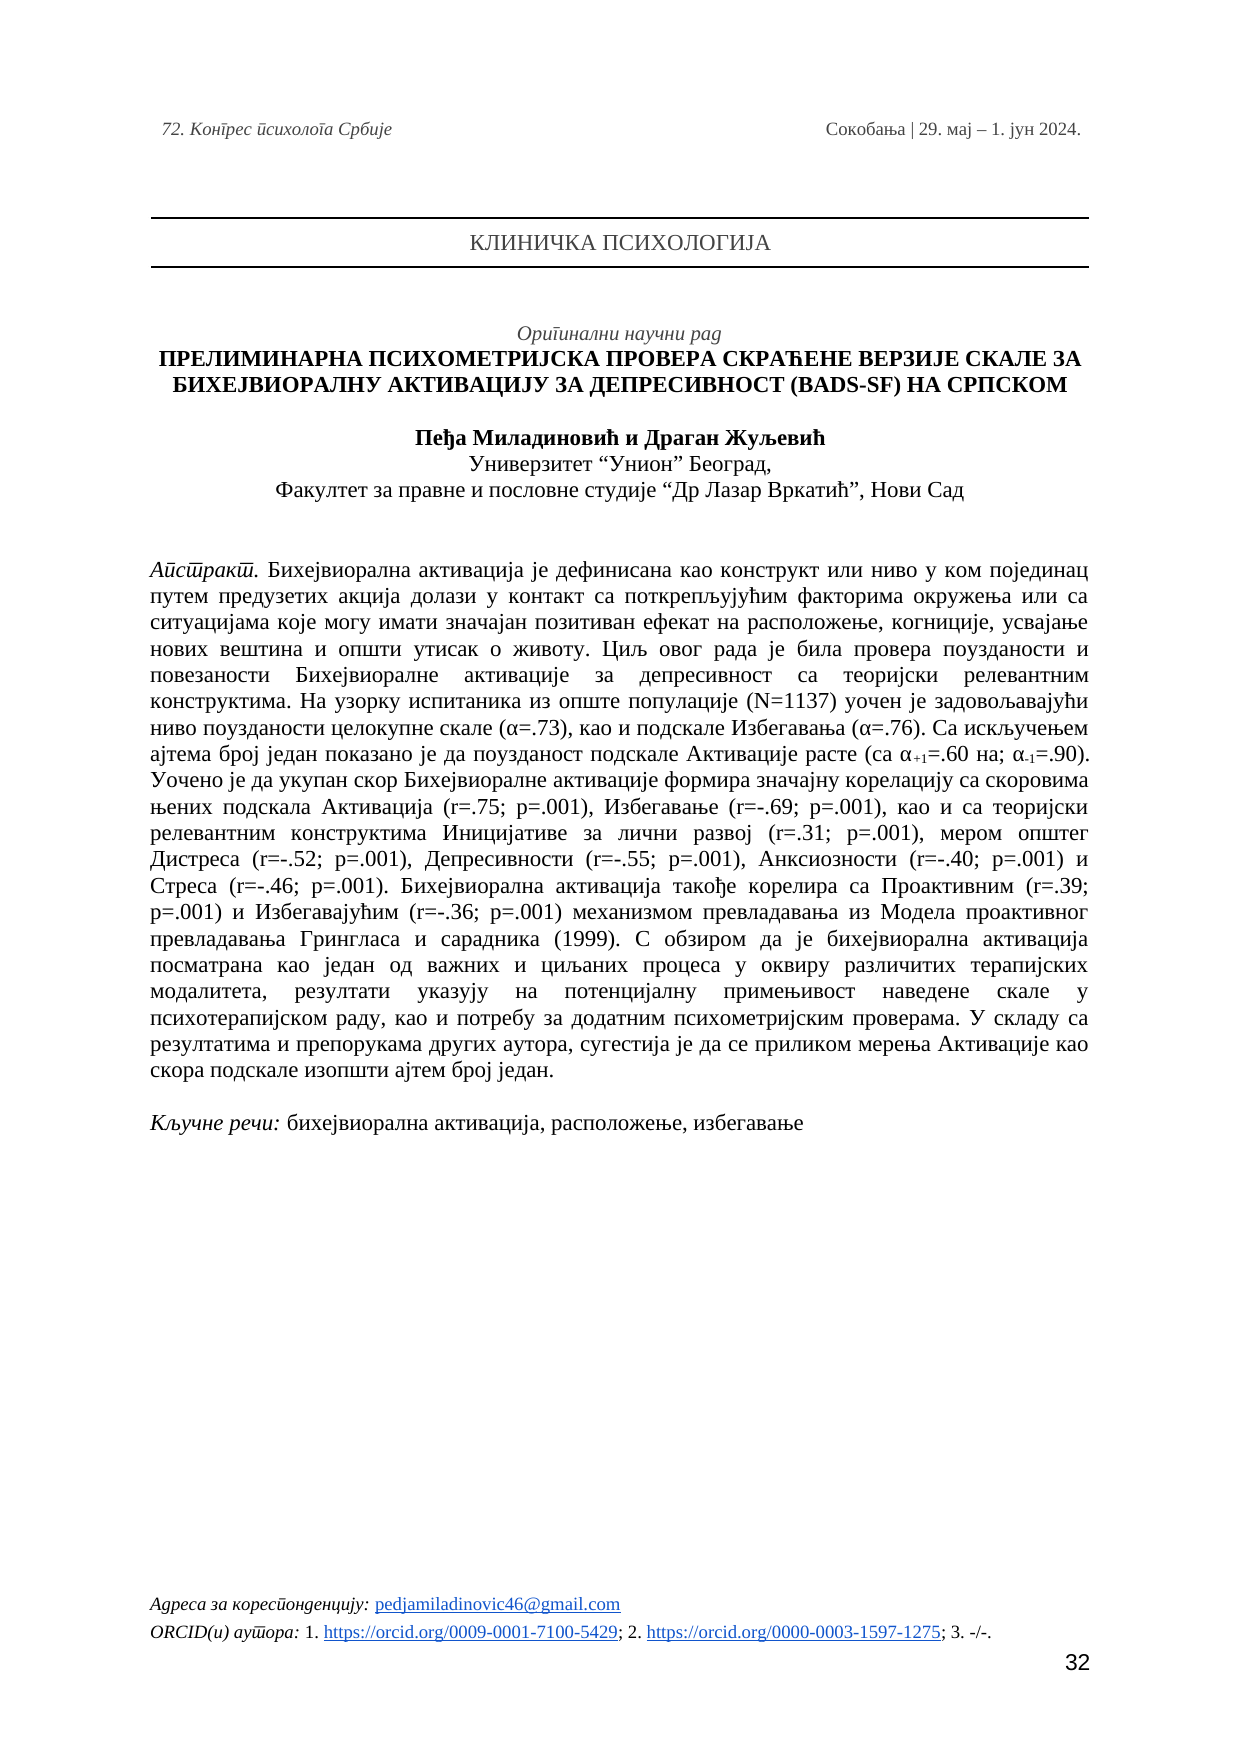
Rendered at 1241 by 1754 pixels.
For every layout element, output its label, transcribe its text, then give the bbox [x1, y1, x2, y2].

table_header КЛИНИЧКА ПСИХОЛОГИЈА [151, 219, 1089, 266]
text Кључне речи: бихејвиорална активација, расположење, избегавање [150, 1109, 1090, 1135]
text ПРЕЛИМИНАРНА ПСИХОМЕТРИЈСКА ПРОВЕРА СКРАЋЕНЕ ВЕРЗИЈЕ СКАЛЕ ЗА БИХЕЈВИОРАЛНУ АКТИВАЦИЈУ ЗА ДЕПРЕСИВНОСТ (BADS-SF) НА СРПСКОМ [150, 345, 1090, 397]
text Пеђа Миладиновић и Драган Жуљевић [150, 424, 1090, 450]
text Апстракт. Бихејвиорална активација је дефинисана као конструкт или ниво у ком појединац путем предузетих акција долази у контакт са поткрепљујућим факторима окружења или са ситуацијама које могу имати значајан позитиван ефекат на расположење, когниције, усвајање нових вештина и општи утисак о животу. Циљ овог рада је била провера поузданости и повезаности Бихејвиоралне активације за депресивност са теоријски релевантним конструктима. На узорку испитаника из опште популације (N=1137) уочен је задовољавајући ниво поузданости целокупне скале (α=.73), као и подскале Избегавања (α=.76). Са искључењем ајтема број један показано је да поузданост подскале Активације расте (са α+1=.60 на; α-1=.90). Уочено је да укупан скор Бихејвиоралне активације формира значајну корелацију са скоровима њених подскала Активација (r=.75; р=.001), Избегавање (r=-.69; р=.001), као и са теоријски релевантним конструктима Иницијативе за лични развој (r=.31; р=.001), мером општег Дистреса (r=-.52; р=.001), Депресивности (r=-.55; р=.001), Анксиозности (r=-.40; р=.001) и Стреса (r=-.46; р=.001). Бихејвиорална активација такође корелира са Проактивним (r=.39; р=.001) и Избегавајућим (r=-.36; р=.001) механизмом превладавања из Модела проактивног превладавања Грингласа и сарадника (1999). С обзиром да је бихејвиорална активација посматрана као један од важних и циљаних процеса у оквиру различитих терапијских модалитета, резултати указују на потенцијалну примењивост наведене скале у психотерапијском раду, као и потребу за додатним психометријским проверама. У складу са резултатима и препорукама других аутора, сугестија је да се приликом мерења Активације као скора подскале изопшти ајтем број један. [150, 556, 1090, 1083]
text Оригинални научни рад [150, 321, 1090, 345]
text Универзитет “Унион” Београд, Факултет за правне и пословне студије “Др Лазар Вркатић”, Нови Сад [150, 450, 1090, 503]
